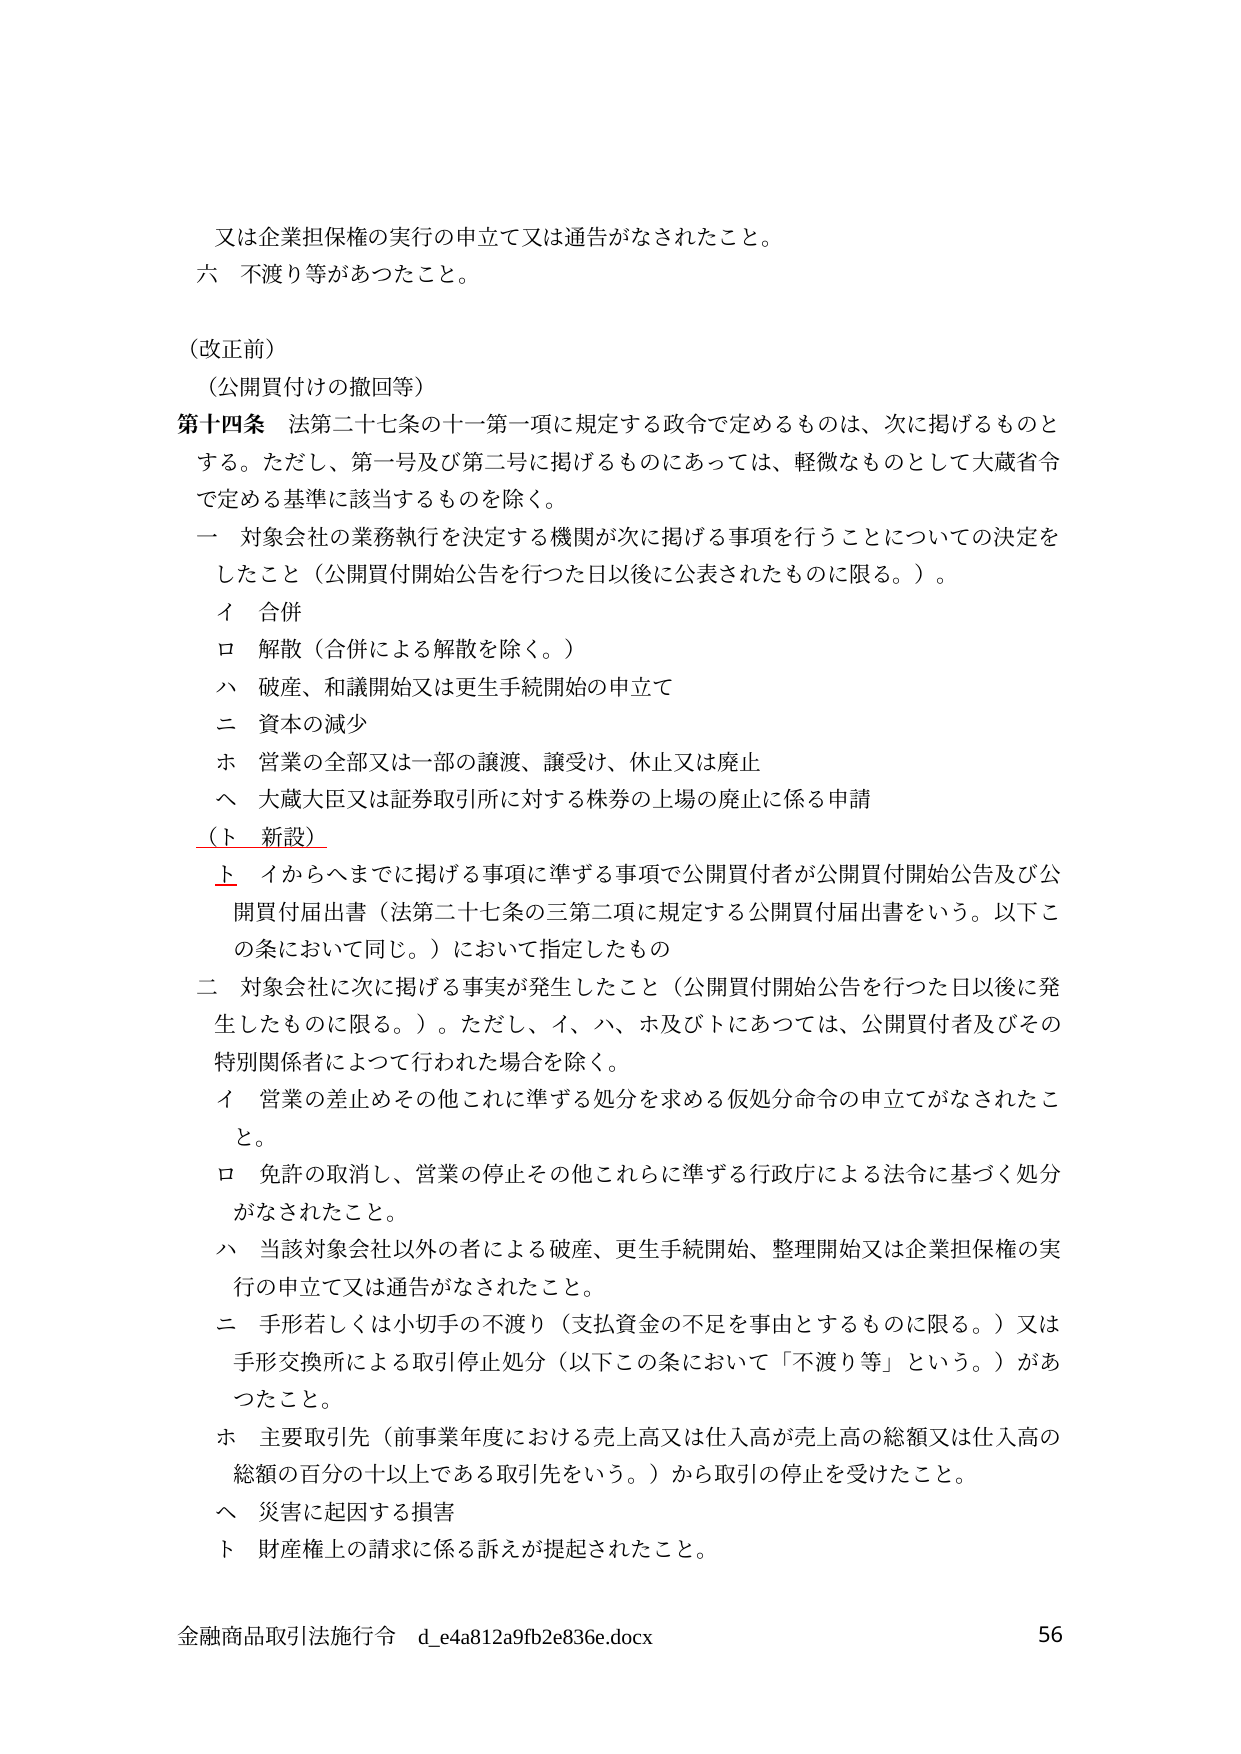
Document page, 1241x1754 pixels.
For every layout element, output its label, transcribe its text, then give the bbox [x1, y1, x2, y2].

text ロ 解散（合併による解散を除く。） [215, 629, 1063, 667]
text （ト 新設） [196, 817, 1063, 854]
text ホ 営業の全部又は一部の譲渡、譲受け、休止又は廃止 [215, 742, 1063, 779]
text ニ 手形若しくは小切手の不渡り（支払資金の不足を事由とするものに限る。）又は手形交換所による取引停止処分（以下この条において「不渡り等」という。）があつたこと。 [215, 1304, 1063, 1417]
text 二 対象会社に次に掲げる事実が発生したこと（公開買付開始公告を行つた日以後に発生したものに限る。）。ただし、イ、ハ、ホ及びトにあつては、公開買付者及びその特別関係者によつて行われた場合を除く。 [196, 967, 1063, 1079]
text イ 営業の差止めその他これに準ずる処分を求める仮処分命令の申立てがなされたこと。 [215, 1079, 1063, 1154]
text ト 財産権上の請求に係る訴えが提起されたこと。 [215, 1529, 1063, 1567]
text ハ 破産、和議開始又は更生手続開始の申立て [215, 667, 1063, 704]
text 一 対象会社の業務執行を決定する機関が次に掲げる事項を行うことについての決定をしたこと（公開買付開始公告を行つた日以後に公表されたものに限る。）。 [196, 517, 1063, 592]
text ニ 資本の減少 [215, 704, 1063, 742]
text （公開買付けの撤回等） [196, 367, 1063, 404]
text ヘ 災害に起因する損害 [215, 1492, 1063, 1529]
text ホ 主要取引先（前事業年度における売上高又は仕入高が売上高の総額又は仕入高の総額の百分の十以上である取引先をいう。）から取引の停止を受けたこと。 [215, 1417, 1063, 1492]
text （改正前） [177, 329, 1063, 367]
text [196, 217, 1063, 254]
text 六 不渡り等があつたこと。 [196, 254, 1063, 292]
text ロ 免許の取消し、営業の停止その他これらに準ずる行政庁による法令に基づく処分がなされたこと。 [215, 1154, 1063, 1229]
text ヘ 大蔵大臣又は証券取引所に対する株券の上場の廃止に係る申請 [215, 779, 1063, 817]
text 第十四条 法第二十七条の十一第一項に規定する政令で定めるものは、次に掲げるものとする。ただし、第一号及び第二号に掲げるものにあっては、軽微なものとして大蔵省令で定める基準に該当するものを除く。 [177, 404, 1063, 517]
text ト イからへまでに掲げる事項に準ずる事項で公開買付者が公開買付開始公告及び公開買付届出書（法第二十七条の三第二項に規定する公開買付届出書をいう。以下この条において同じ。）において指定したもの [215, 854, 1063, 967]
text ハ 当該対象会社以外の者による破産、更生手続開始、整理開始又は企業担保権の実行の申立て又は通告がなされたこと。 [215, 1229, 1063, 1304]
text イ 合併 [215, 592, 1063, 629]
